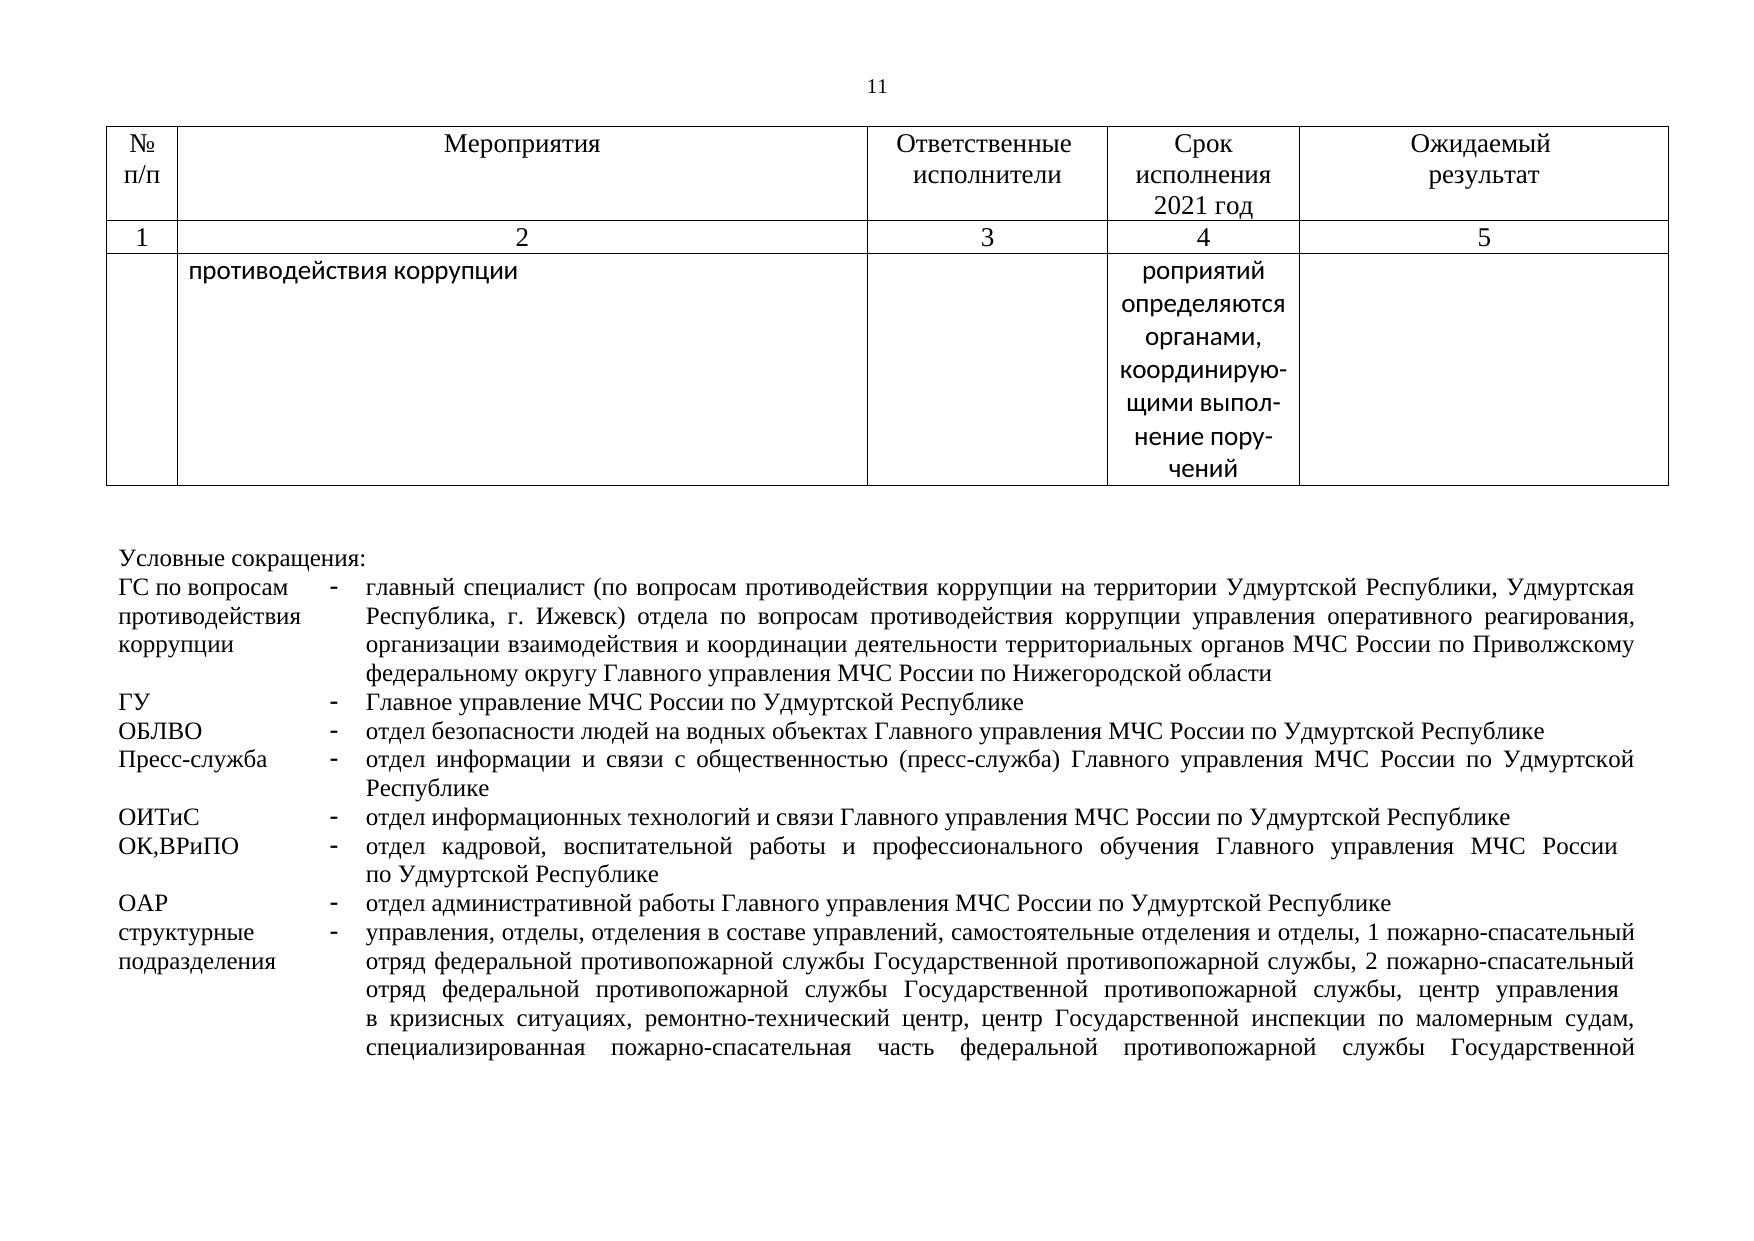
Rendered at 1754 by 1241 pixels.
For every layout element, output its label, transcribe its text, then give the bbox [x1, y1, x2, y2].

table_cell 5 [1300, 221, 1668, 252]
table_cell отдел информационных технологий и связи Главного управления МЧС России по Удмуртской Республике [354, 802, 1647, 831]
table_cell ОАР [107, 888, 312, 917]
table_header главный специалист (по вопросам противодействия коррупции на территории Удмуртской Республики, Удмуртская Республика, г. Ижевск) отдела по вопросам противодействия коррупции управления оперативного реагирования, организации взаимодействия и координации деятельности территориальных органов МЧС России по Приволжскому федеральному округу Главного управления МЧС России по Нижегородской области [354, 572, 1647, 687]
table_header Ответственные исполнители [868, 127, 1107, 220]
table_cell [178, 254, 867, 485]
table_cell [312, 888, 354, 917]
text Условные сокращения: [118, 543, 1636, 572]
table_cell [107, 917, 312, 1061]
table_cell [107, 254, 177, 485]
table_cell отдел административной работы Главного управления МЧС России по Удмуртской Республике [354, 888, 1647, 917]
table_cell [312, 687, 354, 716]
table_header ГС по вопросам противодействия коррупции [107, 572, 312, 687]
table_cell ГУ [107, 687, 312, 716]
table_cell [868, 254, 1107, 485]
table_cell [312, 917, 354, 1061]
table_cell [1108, 254, 1299, 485]
table_cell 1 [107, 221, 177, 252]
table_cell 2 [178, 221, 867, 252]
table_cell [312, 802, 354, 831]
table_cell [312, 716, 354, 744]
table_cell [312, 745, 354, 802]
table_header [312, 572, 354, 687]
table_header Ожидаемый результат [1300, 127, 1668, 220]
table_cell Главное управление МЧС России по Удмуртской Республике [354, 687, 1647, 716]
table_cell отдел информации и связи с общественностью (пресс-служба) Главного управления МЧС России по Удмуртской Республике [354, 745, 1647, 802]
table_cell Пресс-служба [107, 745, 312, 802]
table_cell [1300, 254, 1668, 485]
table_cell отдел кадровой, воспитательной работы и профессионального обучения Главного управления МЧС России по Удмуртской Республике [354, 831, 1647, 888]
table_cell отдел безопасности людей на водных объектах Главного управления МЧС России по Удмуртской Республике [354, 716, 1647, 744]
table_cell ОК,ВРиПО [107, 831, 312, 888]
table_cell ОБЛВО [107, 716, 312, 744]
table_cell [354, 917, 1647, 1061]
table_cell [312, 831, 354, 888]
table_header № п/п [107, 127, 177, 220]
table_cell 3 [868, 221, 1107, 252]
table_cell ОИТиС [107, 802, 312, 831]
table_header Мероприятия [178, 127, 867, 220]
table_header Срок исполнения 2021 год [1108, 127, 1299, 220]
table_cell 4 [1108, 221, 1299, 252]
